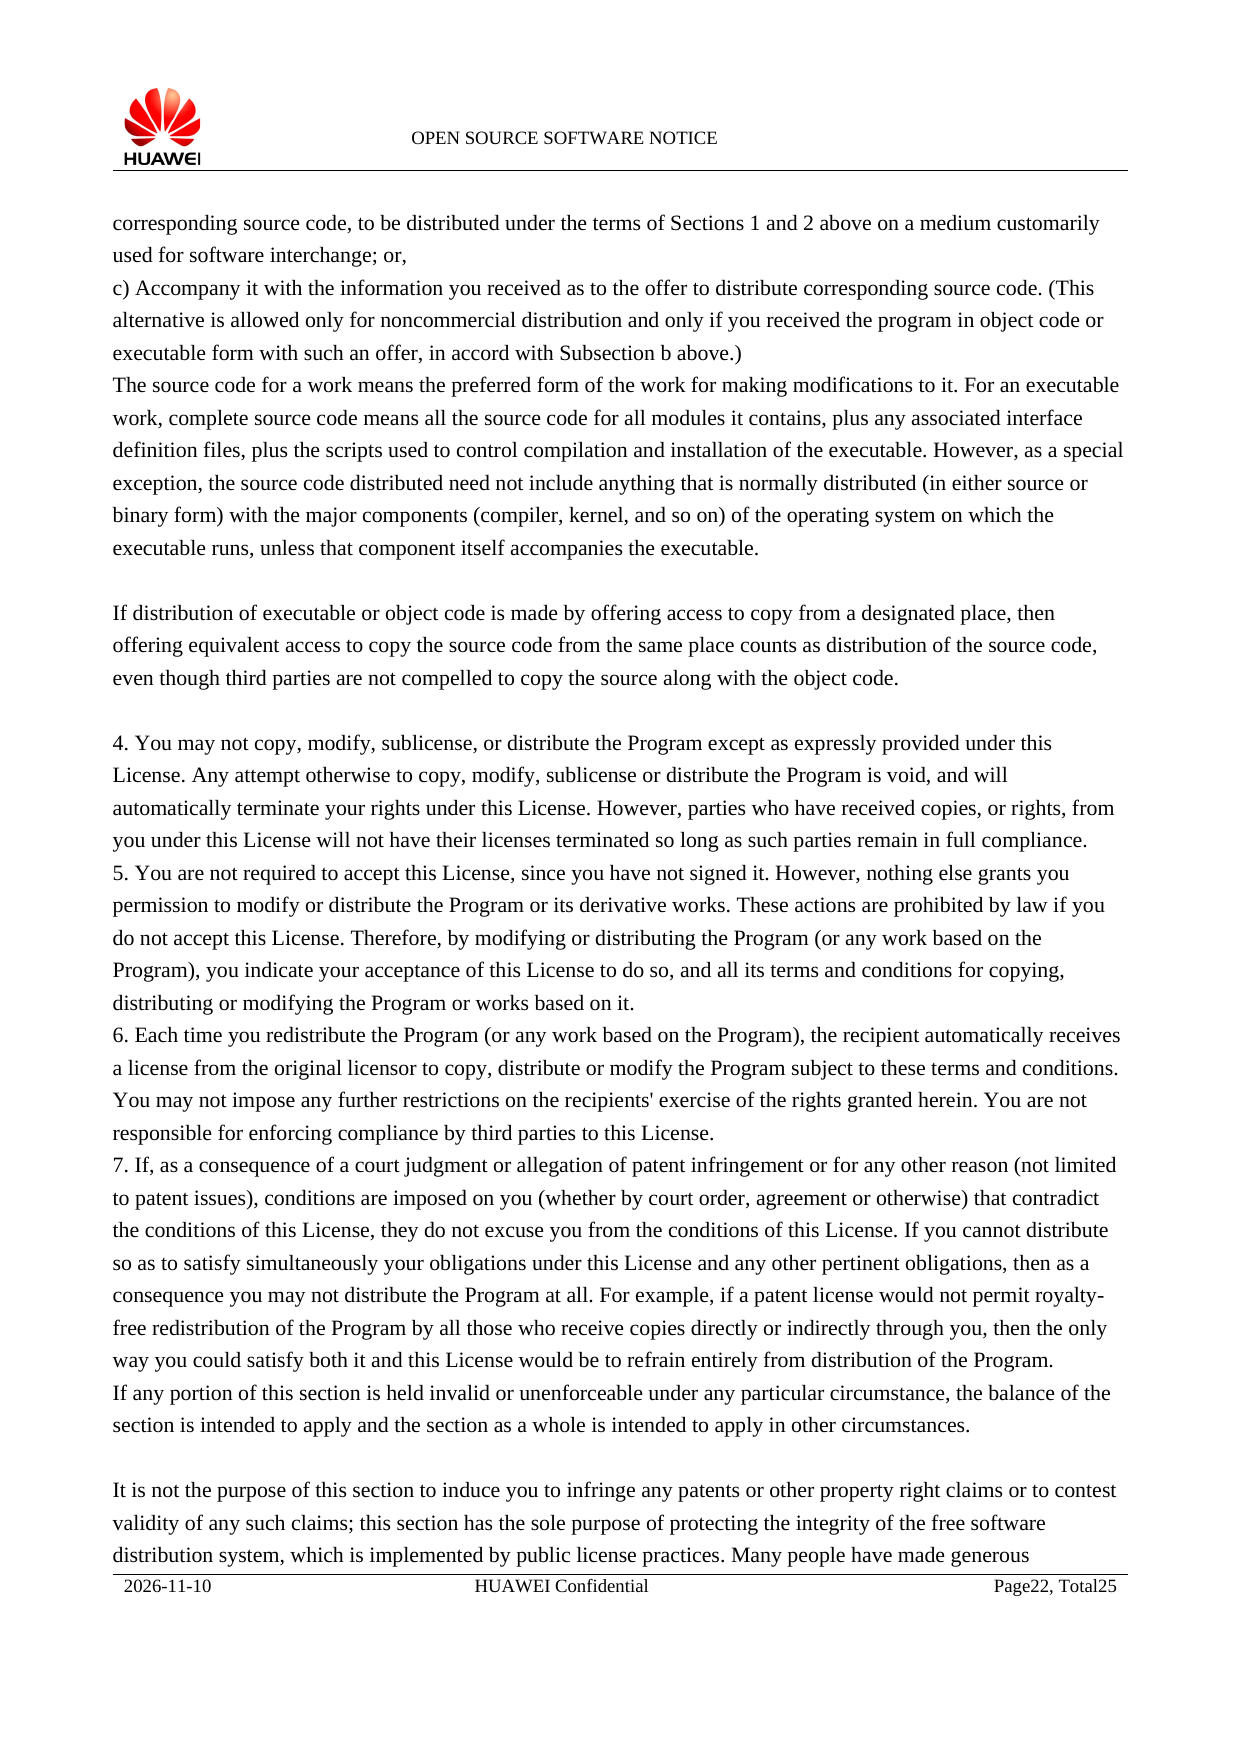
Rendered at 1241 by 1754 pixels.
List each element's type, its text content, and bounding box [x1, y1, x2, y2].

picture [124, 88, 201, 165]
